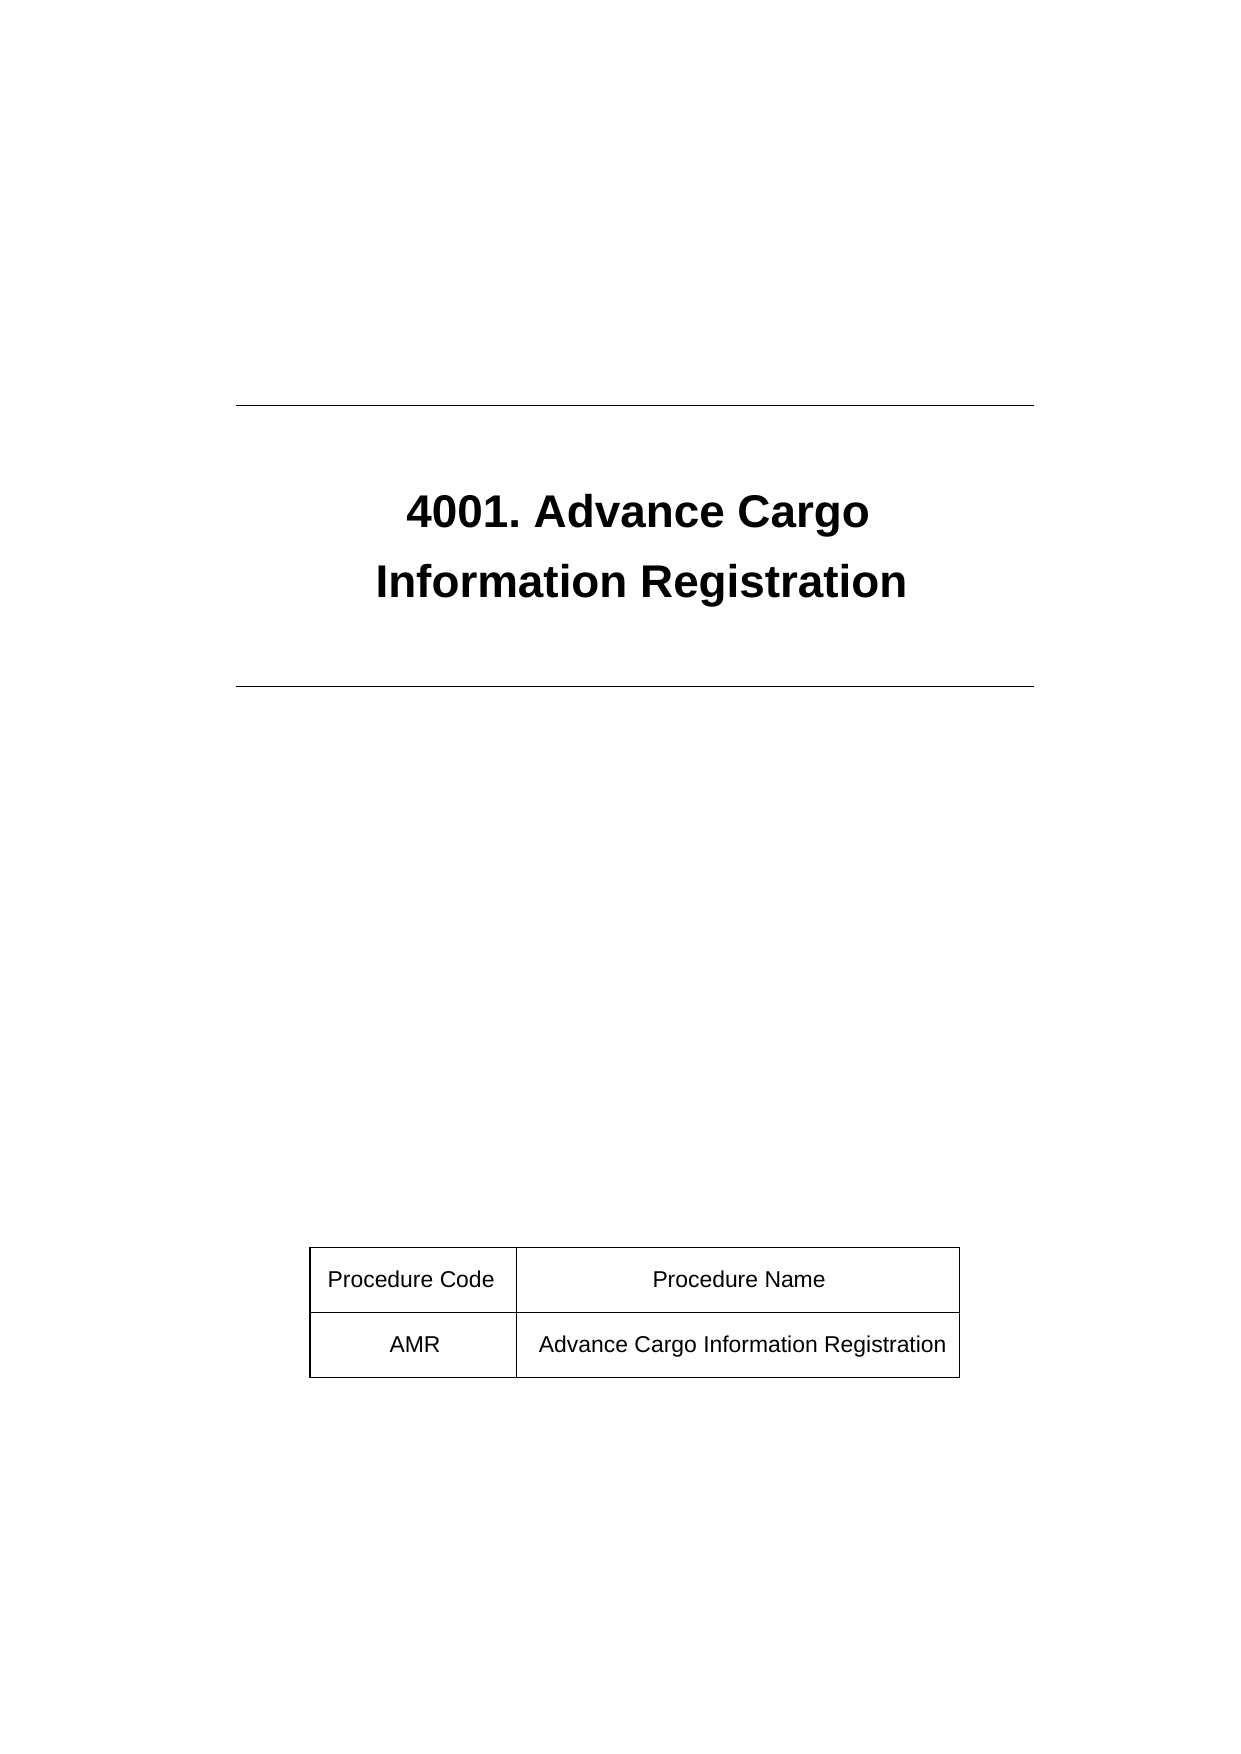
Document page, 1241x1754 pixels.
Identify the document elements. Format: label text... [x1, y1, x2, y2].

table_cell AMR [311, 1313, 516, 1377]
table_header Procedure Name [517, 1248, 959, 1312]
table_header Procedure Code [311, 1248, 516, 1312]
table_header 4001. Advance Cargo Information Registration [236, 406, 1033, 686]
table_cell Advance Cargo Information Registration [517, 1313, 959, 1377]
